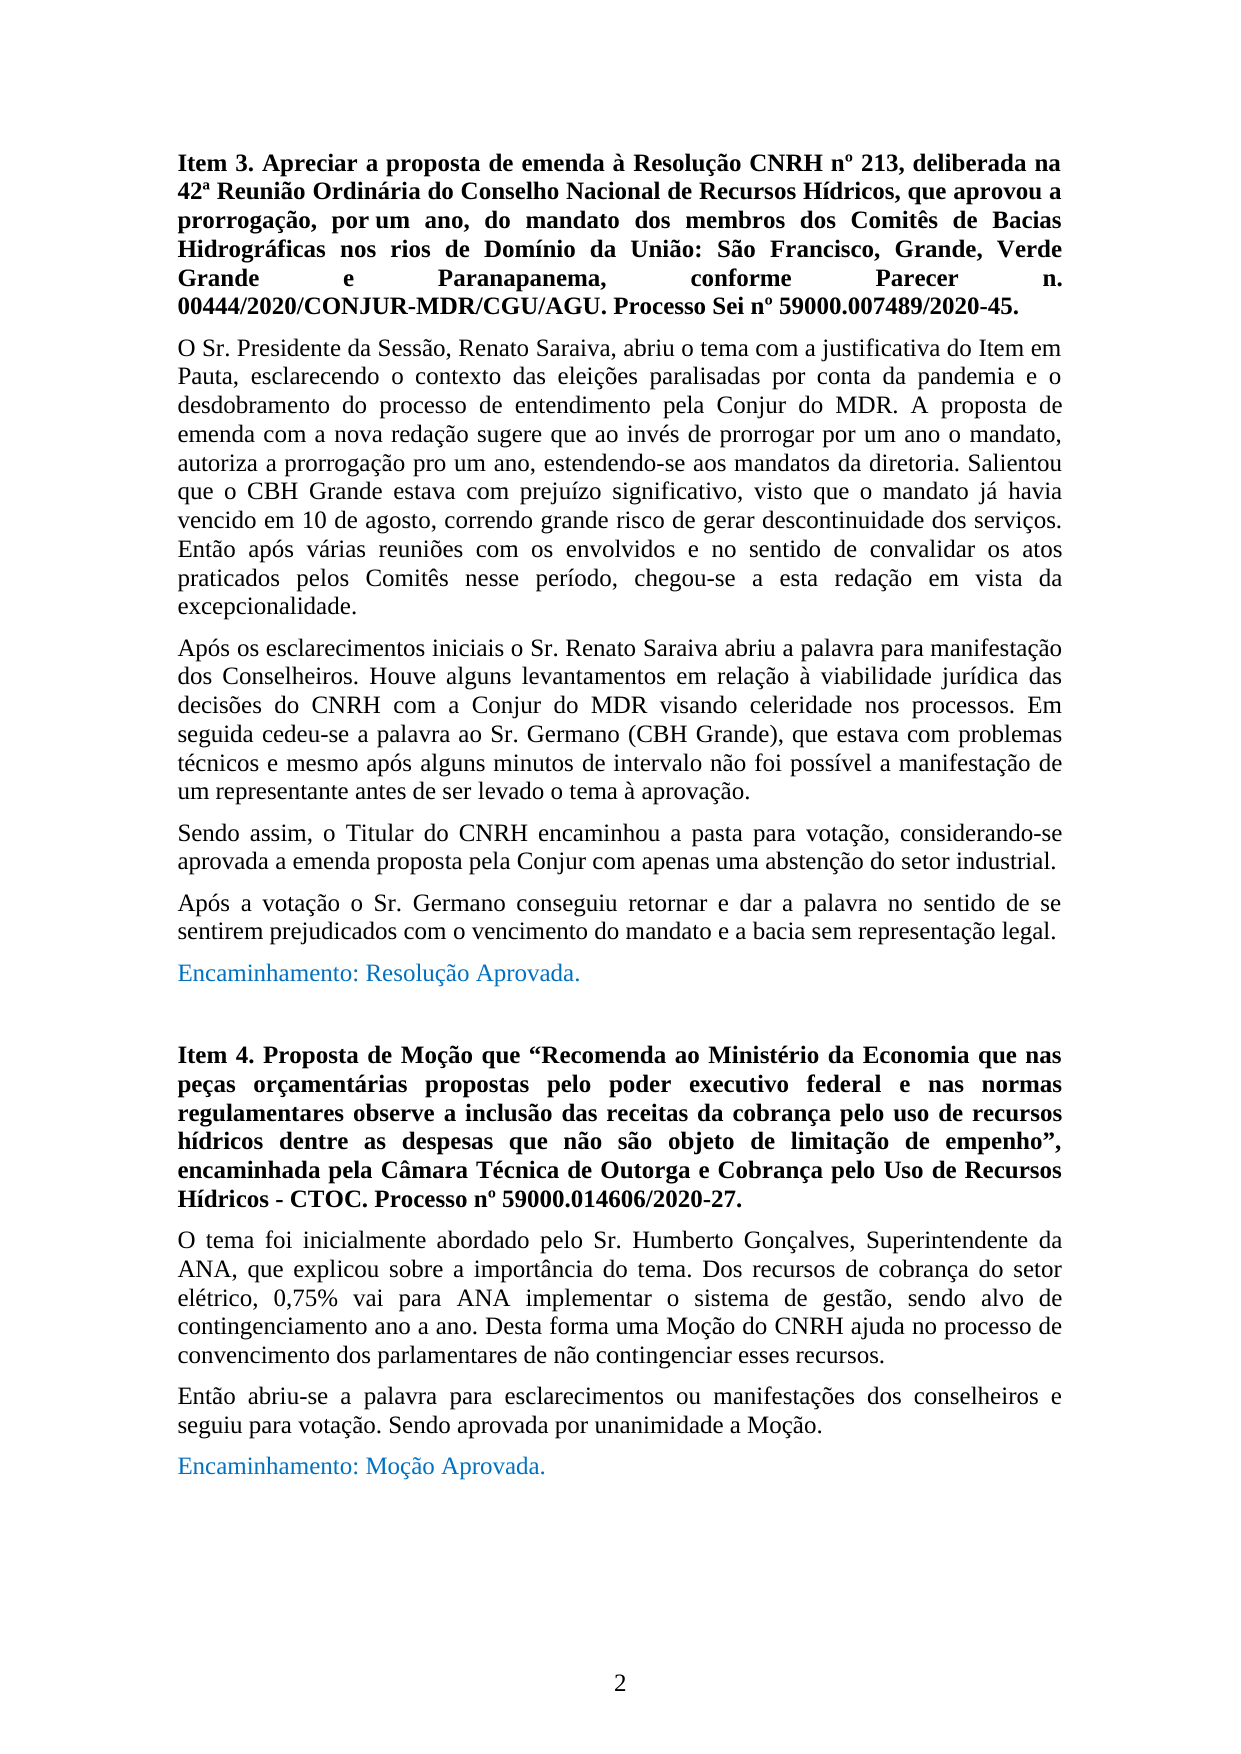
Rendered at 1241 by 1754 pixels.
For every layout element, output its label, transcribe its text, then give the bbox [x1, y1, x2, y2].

text Sendo assim, o Titular do CNRH encaminhou a pasta para votação, considerando-se aprovada a emenda proposta pela Conjur com apenas uma abstenção do setor industrial. [177, 818, 1063, 875]
text O Sr. Presidente da Sessão, Renato Saraiva, abriu o tema com a justificativa do Item em Pauta, esclarecendo o contexto das eleições paralisadas por conta da pandemia e o desdobramento do processo de entendimento pela Conjur do MDR. A proposta de emenda com a nova redação sugere que ao invés de prorrogar por um ano o mandato, autoriza a prorrogação pro um ano, estendendo-se aos mandatos da diretoria. Salientou que o CBH Grande estava com prejuízo significativo, visto que o mandato já havia vencido em 10 de agosto, correndo grande risco de gerar descontinuidade dos serviços. Então após várias reuniões com os envolvidos e no sentido de convalidar os atos praticados pelos Comitês nesse período, chegou-se a esta redação em vista da excepcionalidade. [177, 333, 1063, 620]
text Após a votação o Sr. Germano conseguiu retornar e dar a palavra no sentido de se sentirem prejudicados com o vencimento do mandato e a bacia sem representação legal. [177, 888, 1063, 945]
text O tema foi inicialmente abordado pelo Sr. Humberto Gonçalves, Superintendente da ANA, que explicou sobre a importância do tema. Dos recursos de cobrança do setor elétrico, 0,75% vai para ANA implementar o sistema de gestão, sendo alvo de contingenciamento ano a ano. Desta forma uma Moção do CNRH ajuda no processo de convencimento dos parlamentares de não contingenciar esses recursos. [177, 1225, 1063, 1369]
text Item 4. Proposta de Moção que “Recomenda ao Ministério da Economia que nas peças orçamentárias propostas pelo poder executivo federal e nas normas regulamentares observe a inclusão das receitas da cobrança pelo uso de recursos hídricos dentre as despesas que não são objeto de limitação de empenho”, encaminhada pela Câmara Técnica de Outorga e Cobrança pelo Uso de Recursos Hídricos - CTOC. Processo nº 59000.014606/2020-27. [177, 1040, 1063, 1213]
text Então abriu-se a palavra para esclarecimentos ou manifestações dos conselheiros e seguiu para votação. Sendo aprovada por unanimidade a Moção. [177, 1381, 1063, 1439]
list Encaminhamento: Resolução Aprovada. [177, 958, 1063, 986]
text Item 3. Apreciar a proposta de emenda à Resolução CNRH nº 213, deliberada na 42ª Reunião Ordinária do Conselho Nacional de Recursos Hídricos, que aprovou a prorrogação, por um ano, do mandato dos membros dos Comitês de Bacias Hidrográficas nos rios de Domínio da União: São Francisco, Grande, Verde Grande e Paranapanema, conforme Parecer n. 00444/2020/CONJUR-MDR/CGU/AGU. Processo Sei nº 59000.007489/2020-45. [177, 148, 1063, 320]
text Após os esclarecimentos iniciais o Sr. Renato Saraiva abriu a palavra para manifestação dos Conselheiros. Houve alguns levantamentos em relação à viabilidade jurídica das decisões do CNRH com a Conjur do MDR visando celeridade nos processos. Em seguida cedeu-se a palavra ao Sr. Germano (CBH Grande), que estava com problemas técnicos e mesmo após alguns minutos de intervalo não foi possível a manifestação de um representante antes de ser levado o tema à aprovação. [177, 633, 1063, 805]
list Encaminhamento: Moção Aprovada. [177, 1451, 1063, 1480]
